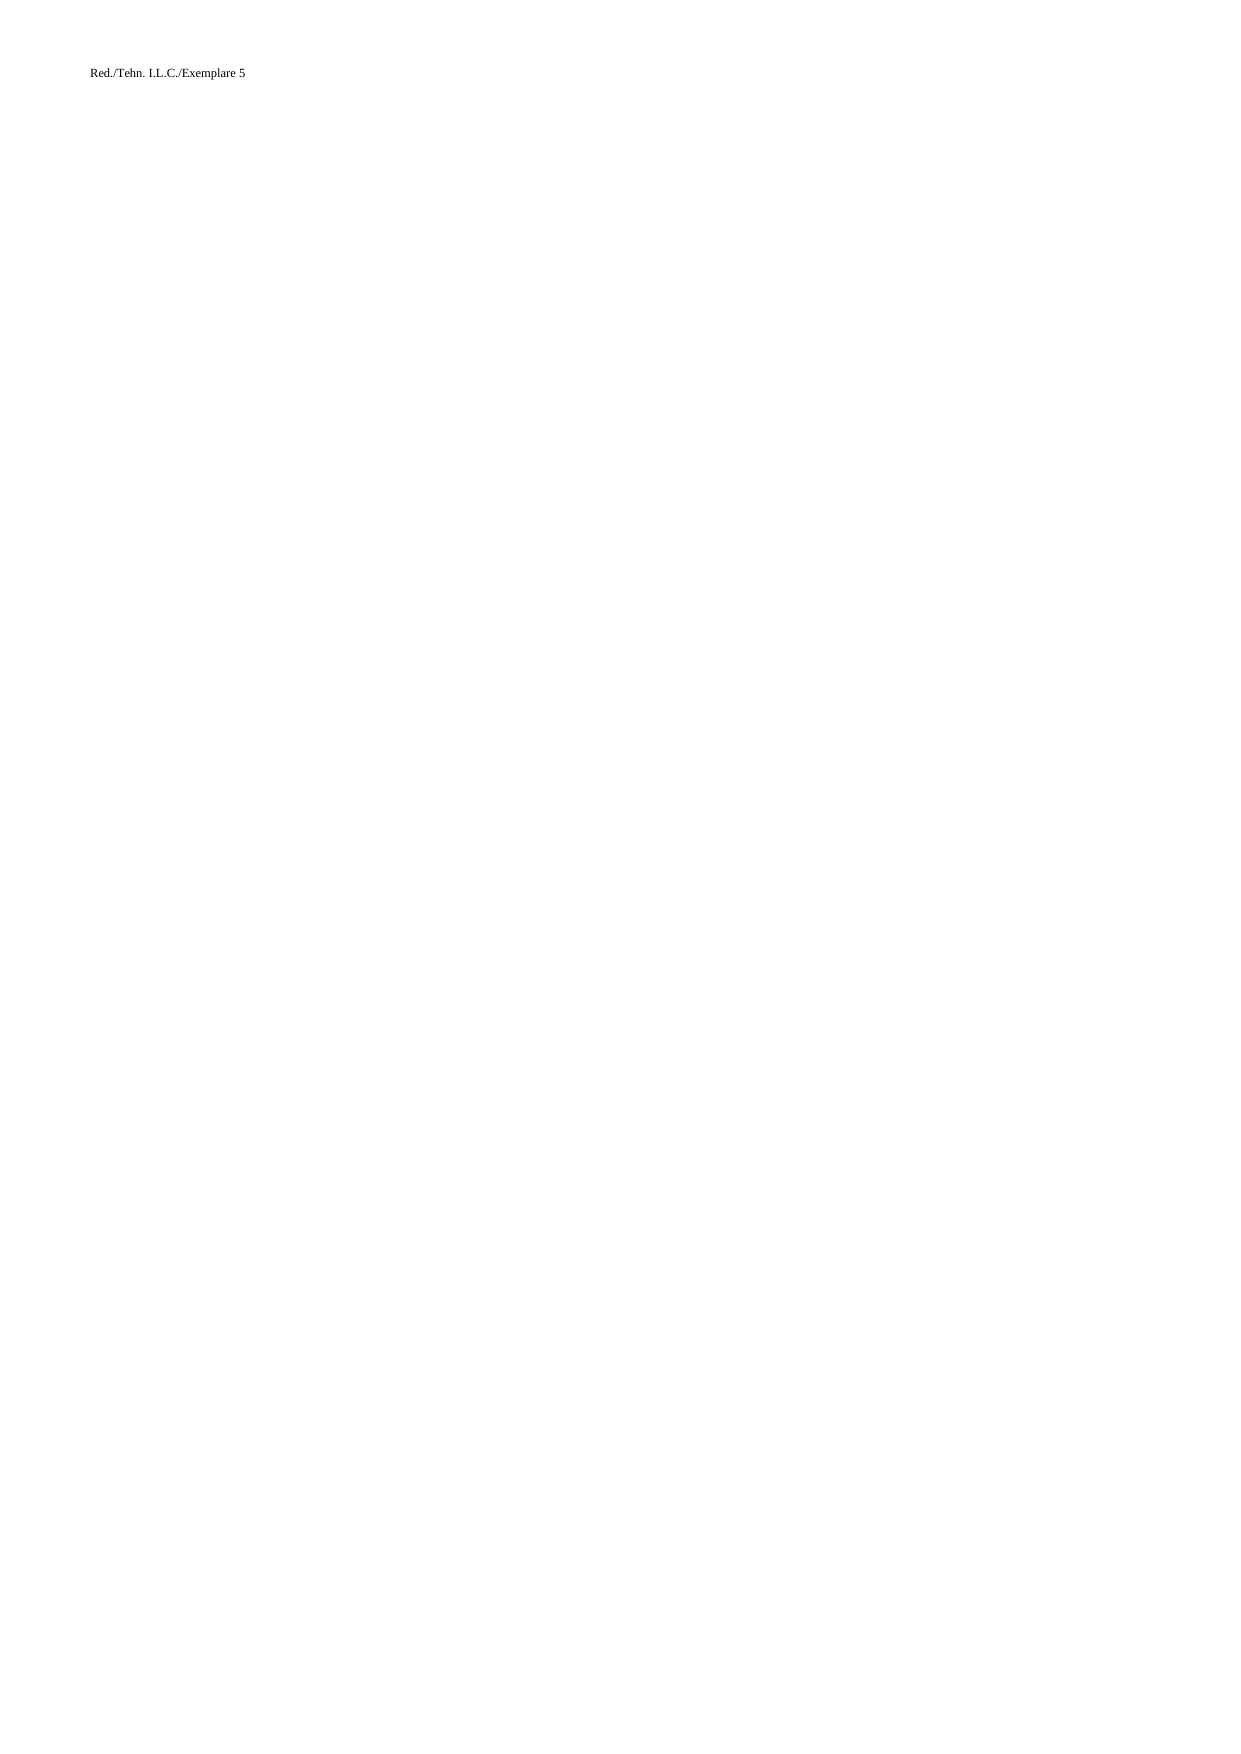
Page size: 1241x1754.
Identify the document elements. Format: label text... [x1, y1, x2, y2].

text Red./Tehn. I.L.C./Exemplare 5 [90, 66, 1150, 80]
